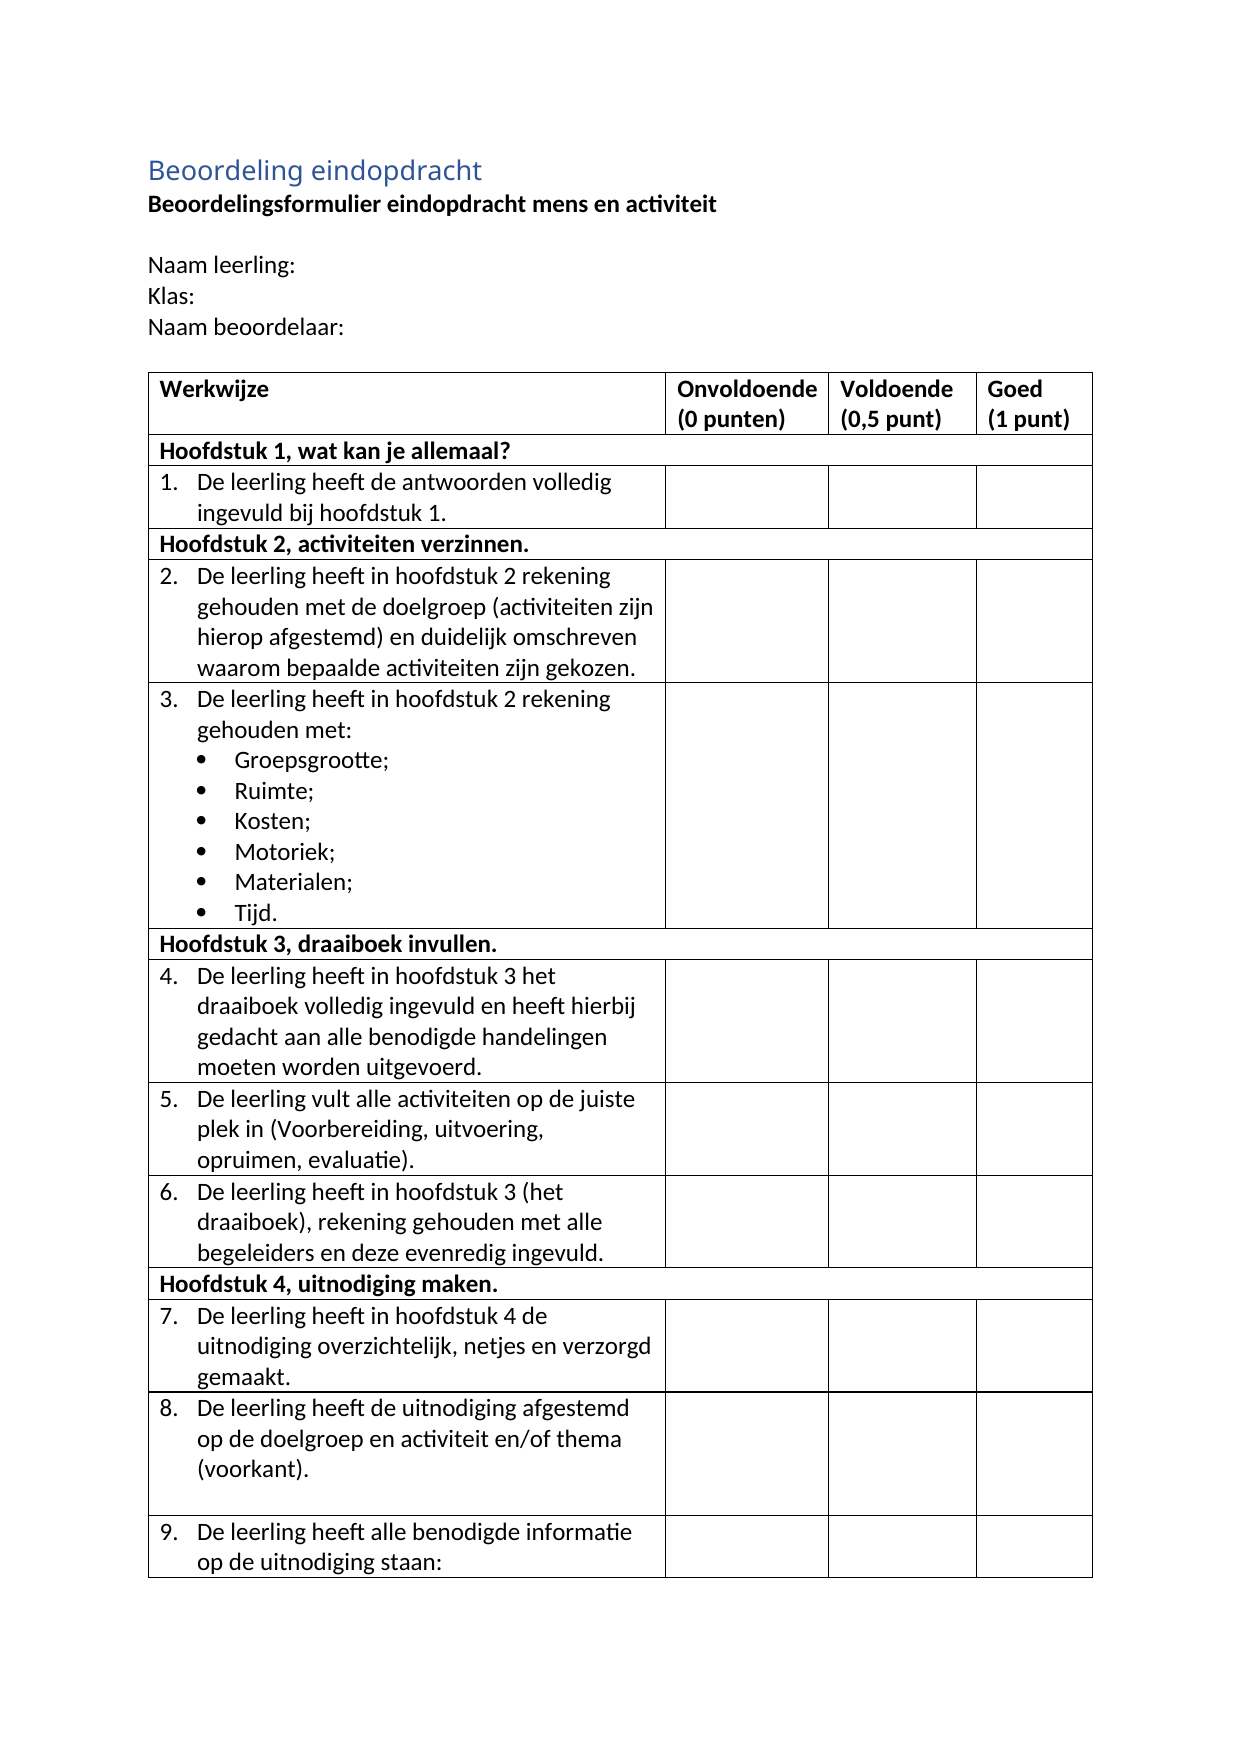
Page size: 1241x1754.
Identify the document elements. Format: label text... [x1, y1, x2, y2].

table_cell De leerling heeft de antwoorden volledig ingevuld bij hoofdstuk 1. [149, 466, 665, 527]
table_cell De leerling heeft de uitnodiging afgestemd op de doelgroep en activiteit en/of thema (voorkant). [149, 1393, 665, 1514]
table_cell [977, 1300, 1092, 1391]
table_cell [666, 960, 828, 1082]
table_cell [977, 1176, 1092, 1267]
table_cell Hoofdstuk 2, activiteiten verzinnen. [149, 529, 1092, 559]
subtitle Beoordeling eindopdracht [148, 152, 1093, 189]
table_cell [829, 466, 976, 527]
table_cell [829, 560, 976, 682]
table_cell [666, 1393, 828, 1514]
table_cell De leerling heeft in hoofdstuk 3 het draaiboek volledig ingevuld en heeft hierbij gedacht aan alle benodigde handelingen moeten worden uitgevoerd. [149, 960, 665, 1082]
table_cell [829, 1300, 976, 1391]
table_cell [977, 1516, 1092, 1577]
table_header Voldoende (0,5 punt) [829, 373, 976, 434]
table_cell De leerling heeft in hoofdstuk 3 (het draaiboek), rekening gehouden met alle begeleiders en deze evenredig ingevuld. [149, 1176, 665, 1267]
table_cell [977, 466, 1092, 527]
table_cell [666, 1300, 828, 1391]
text Beoordelingsformulier eindopdracht mens en activiteit [148, 189, 1093, 219]
table_cell [666, 1083, 828, 1175]
table_cell [977, 560, 1092, 682]
table_cell [829, 1083, 976, 1175]
table_cell [977, 1393, 1092, 1514]
table_cell Hoofdstuk 1, wat kan je allemaal? [149, 435, 1092, 465]
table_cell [149, 1516, 665, 1577]
table_cell Hoofdstuk 3, draaiboek invullen. [149, 929, 1092, 959]
table_cell [977, 960, 1092, 1082]
table_cell [666, 1516, 828, 1577]
table_cell [666, 560, 828, 682]
table_cell De leerling heeft in hoofdstuk 4 de uitnodiging overzichtelijk, netjes en verzorgd gemaakt. [149, 1300, 665, 1391]
table_cell De leerling vult alle activiteiten op de juiste plek in (Voorbereiding, uitvoering, opruimen, evaluatie). [149, 1083, 665, 1175]
table_cell [829, 1393, 976, 1514]
table_cell De leerling heeft in hoofdstuk 2 rekening gehouden met de doelgroep (activiteiten zijn hierop afgestemd) en duidelijk omschreven waarom bepaalde activiteiten zijn gekozen. [149, 560, 665, 682]
text Naam leerling: Klas: Naam beoordelaar: [148, 250, 1093, 341]
table_header Werkwijze [149, 373, 665, 434]
table_cell [829, 960, 976, 1082]
table_cell [829, 1176, 976, 1267]
table_cell [829, 683, 976, 927]
table_cell [666, 1176, 828, 1267]
table_cell [666, 466, 828, 527]
table_cell De leerling heeft in hoofdstuk 2 rekening gehouden met: Groepsgrootte; Ruimte; Kosten; Motoriek; Materialen; Tijd. [149, 683, 665, 927]
table_cell [977, 1083, 1092, 1175]
table_header Goed (1 punt) [977, 373, 1092, 434]
table_cell [977, 683, 1092, 927]
table_cell Hoofdstuk 4, uitnodiging maken. [149, 1268, 1092, 1299]
table_cell [829, 1516, 976, 1577]
table_cell [666, 683, 828, 927]
table_header Onvoldoende (0 punten) [666, 373, 828, 434]
